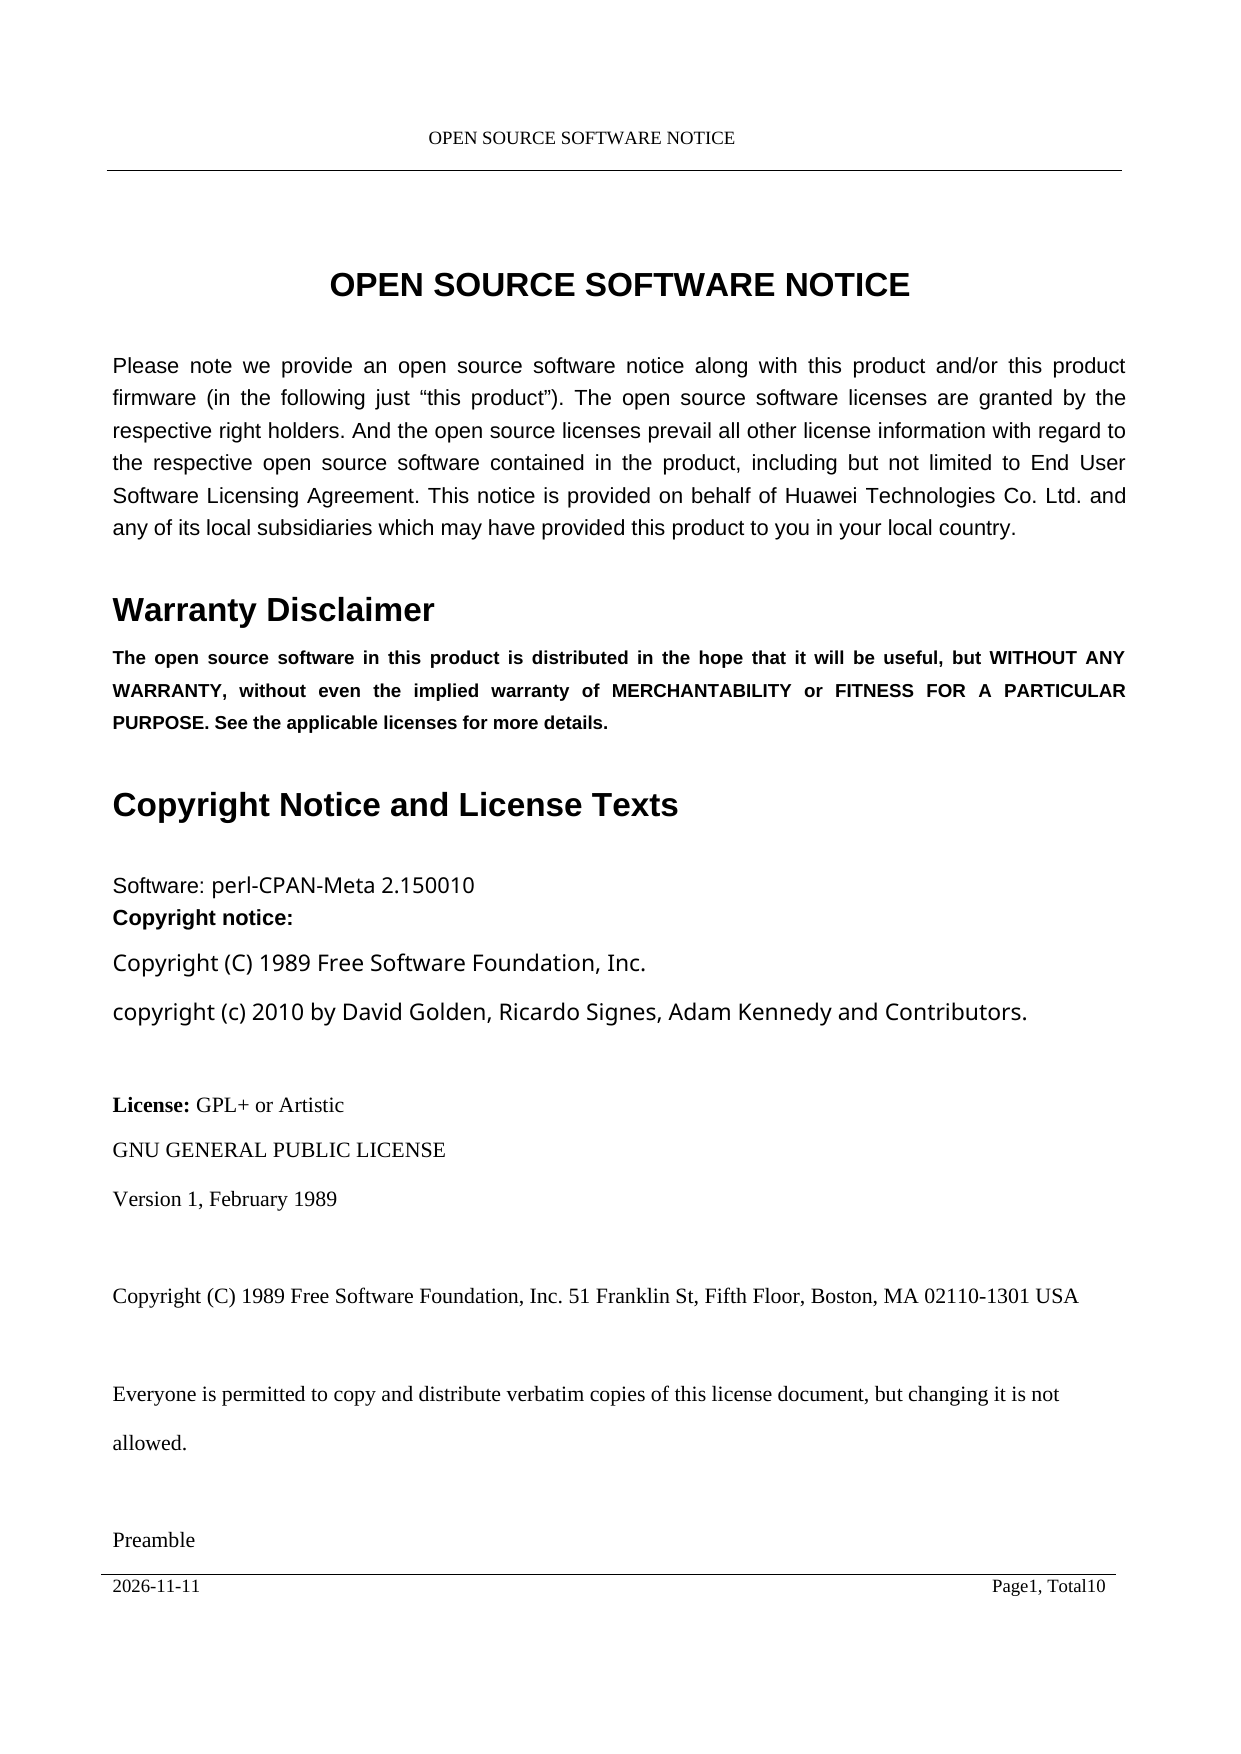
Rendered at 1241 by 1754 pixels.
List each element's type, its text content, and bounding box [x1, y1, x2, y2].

text The open source software in this product is distributed in the hope that it will be useful, but WITHOUT ANY WARRANTY, without even the implied warranty of MERCHANTABILITY or FITNESS FOR A PARTICULAR PURPOSE. See the applicable licenses for more details. [112, 641, 1128, 739]
text OPEN SOURCE SOFTWARE NOTICE [112, 251, 1128, 316]
text License: GPL+ or Artistic [112, 1088, 1128, 1121]
text Copyright Notice and License Texts [112, 771, 1128, 836]
text Software: perl-CPAN-Meta 2.150010 [112, 869, 1128, 901]
text Copyright notice: [112, 901, 1128, 934]
text Warranty Disclaimer [112, 576, 1128, 641]
text Copyright (C) 1989 Free Software Foundation, Inc. copyright (c) 2010 by David Golden, Ricardo Signes, Adam Kennedy and Contributors. [112, 947, 1128, 1028]
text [112, 1134, 1128, 1556]
text Please note we provide an open source software notice along with this product and/or this product firmware (in the following just “this product”). The open source software licenses are granted by the respective right holders. And the open source licenses prevail all other license information with regard to the respective open source software contained in the product, including but not limited to End User Software Licensing Agreement. This notice is provided on behalf of Huawei Technologies Co. Ltd. and any of its local subsidiaries which may have provided this product to you in your local country. [112, 349, 1128, 544]
